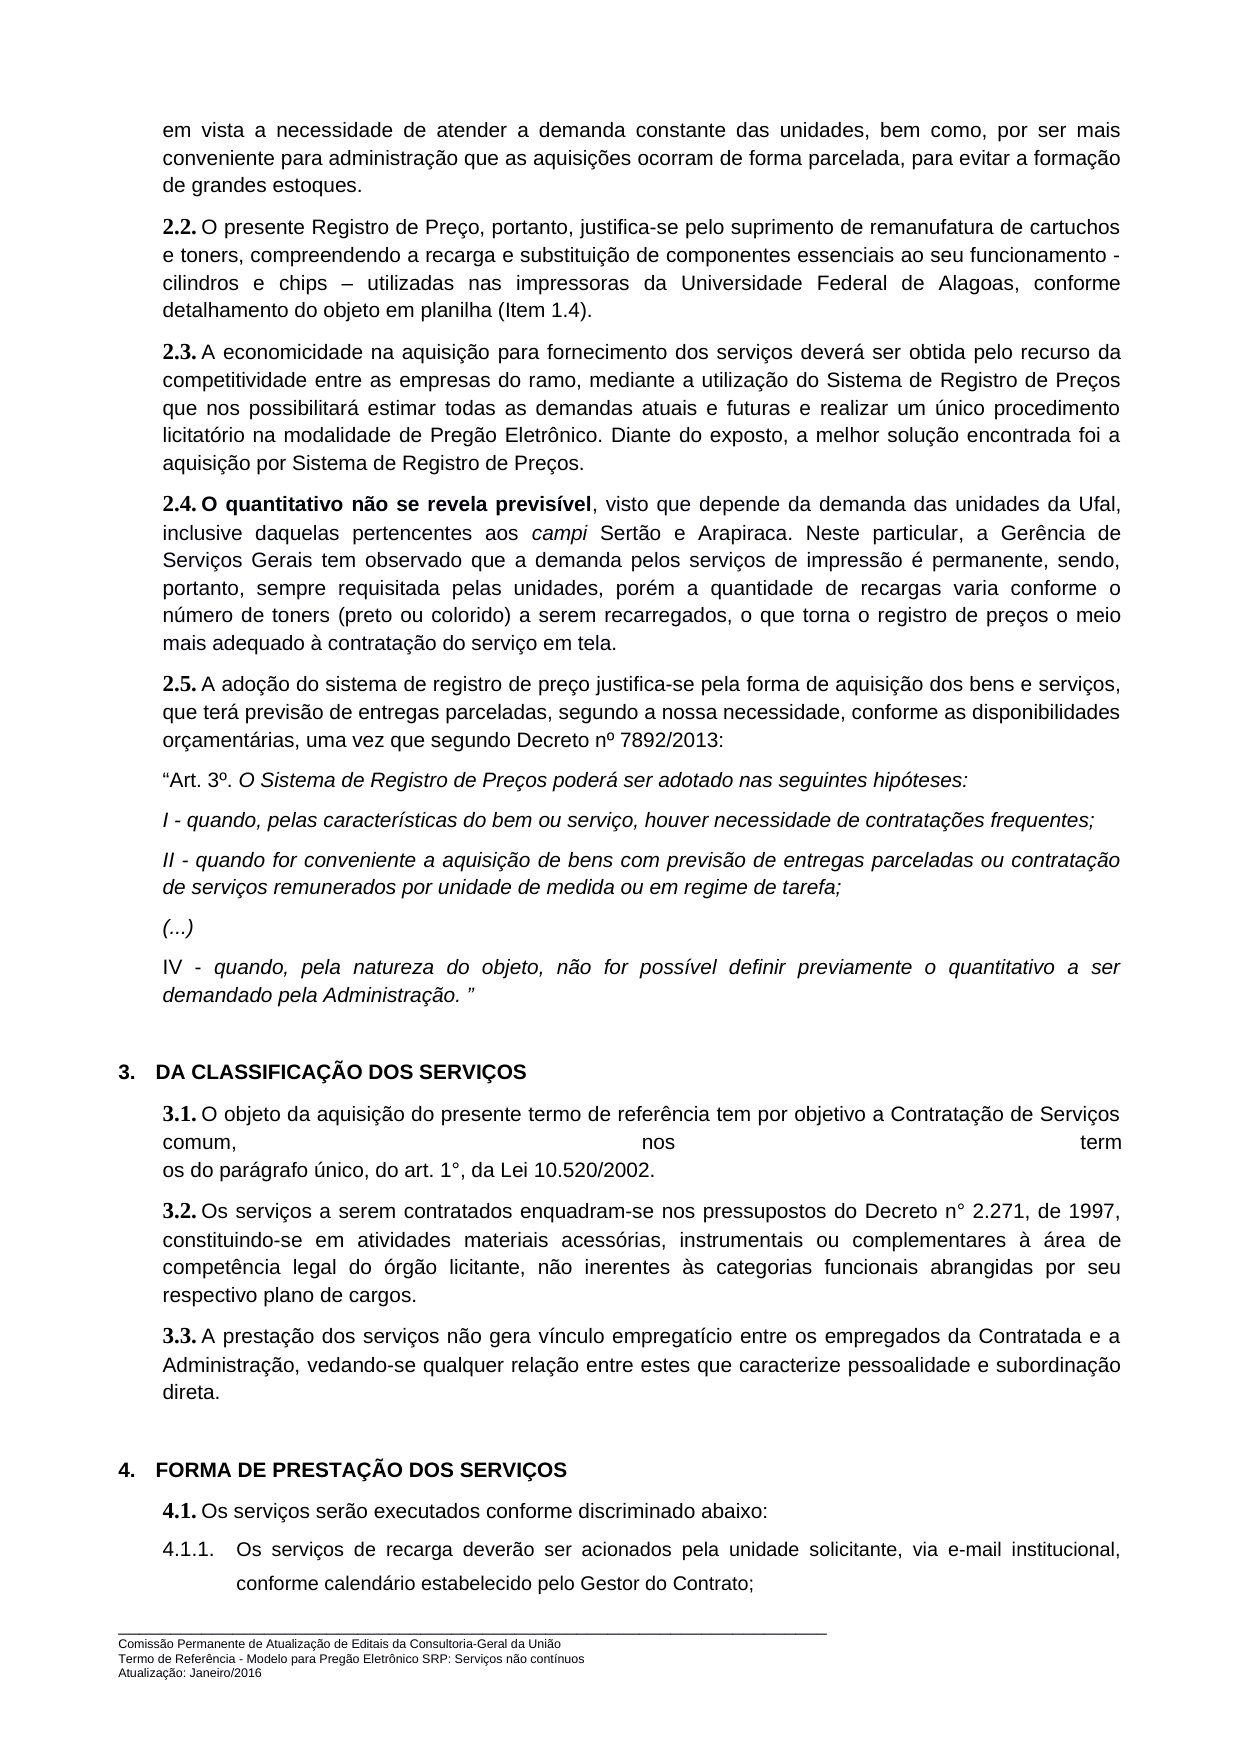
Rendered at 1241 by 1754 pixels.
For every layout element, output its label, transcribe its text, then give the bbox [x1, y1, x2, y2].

list FORMA DE PRESTAÇÃO DOS SERVIÇOS [118, 1457, 1122, 1481]
list Os serviços de recarga deverão ser acionados pela unidade solicitante, via e-mail institucional, conforme calendário estabelecido pelo Gestor do Contrato; [162, 1537, 1122, 1595]
list O presente Registro de Preço, portanto, justifica-se pelo suprimento de remanufatura de cartuchos e toners, compreendendo a recarga e substituição de componentes essenciais ao seu funcionamento - cilindros e chips – utilizadas nas impressoras da Universidade Federal de Alagoas, conforme detalhamento do objeto em planilha (Item 1.4). [162, 213, 1122, 322]
text “Art. 3º. O Sistema de Registro de Preços poderá ser adotado nas seguintes hipóteses: [162, 768, 1122, 792]
text II - quando for conveniente a aquisição de bens com previsão de entregas parceladas ou contratação de serviços remunerados por unidade de medida ou em regime de tarefa; [162, 848, 1122, 899]
text I - quando, pelas características do bem ou serviço, houver necessidade de contratações frequentes; [162, 808, 1122, 832]
list A economicidade na aquisição para fornecimento dos serviços deverá ser obtida pelo recurso da competitividade entre as empresas do ramo, mediante a utilização do Sistema de Registro de Preços que nos possibilitará estimar todas as demandas atuais e futuras e realizar um único procedimento licitatório na modalidade de Pregão Eletrônico. Diante do exposto, a melhor solução encontrada foi a aquisição por Sistema de Registro de Preços. [162, 338, 1122, 474]
list O quantitativo não se revela previsível, visto que depende da demanda das unidades da Ufal, inclusive daquelas pertencentes aos campi Sertão e Arapiraca. Neste particular, a Gerência de Serviços Gerais tem observado que a demanda pelos serviços de impressão é permanente, sendo, portanto, sempre requisitada pelas unidades, porém a quantidade de recargas varia conforme o número de toners (preto ou colorido) a serem recarregados, o que torna o registro de preços o meio mais adequado à contratação do serviço em tela. [162, 490, 1122, 654]
list Os serviços serão executados conforme discriminado abaixo: [162, 1497, 1122, 1524]
list Os serviços a serem contratados enquadram-se nos pressupostos do Decreto n° 2.271, de 1997, constituindo-se em atividades materiais acessórias, instrumentais ou complementares à área de competência legal do órgão licitante, não inerentes às categorias funcionais abrangidas por seu respectivo plano de cargos. [162, 1198, 1122, 1306]
text (...) [162, 915, 1122, 939]
list A prestação dos serviços não gera vínculo empregatício entre os empregados da Contratada e a Administração, vedando-se qualquer relação entre estes que caracterize pessoalidade e subordinação direta. [162, 1322, 1122, 1404]
list O objeto da aquisição do presente termo de referência tem por objetivo a Contratação de Serviços comum, nos term os do parágrafo único, do art. 1°, da Lei 10.520/2002. [162, 1100, 1122, 1182]
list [162, 118, 1122, 197]
list A adoção do sistema de registro de preço justifica-se pela forma de aquisição dos bens e serviços, que terá previsão de entregas parceladas, segundo a nossa necessidade, conforme as disponibilidades orçamentárias, uma vez que segundo Decreto nº 7892/2013: [162, 670, 1122, 752]
list DA CLASSIFICAÇÃO DOS SERVIÇOS [118, 1060, 1122, 1084]
text IV - quando, pela natureza do objeto, não for possível definir previamente o quantitativo a ser demandado pela Administração. ” [162, 955, 1122, 1007]
